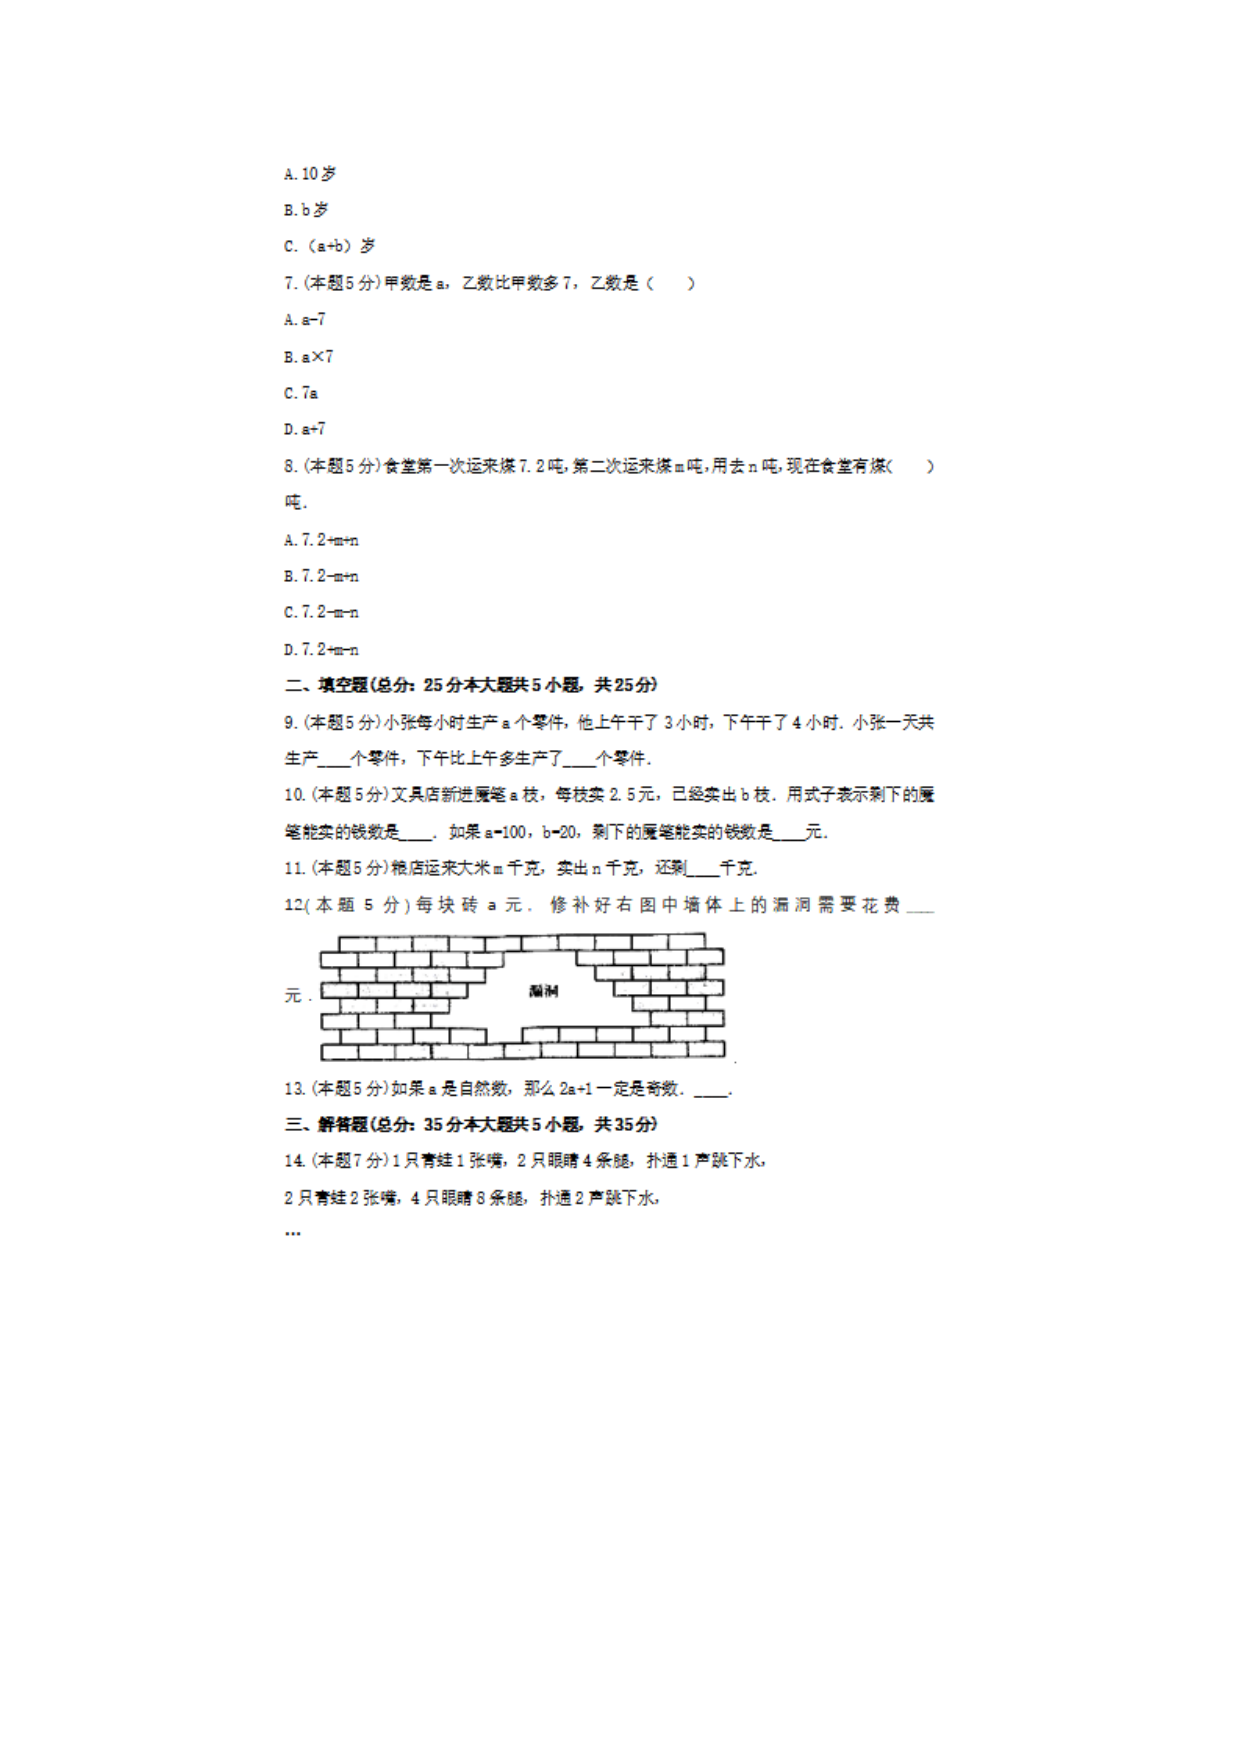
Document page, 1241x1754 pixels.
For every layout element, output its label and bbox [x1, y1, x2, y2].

picture [269, 162, 971, 1245]
